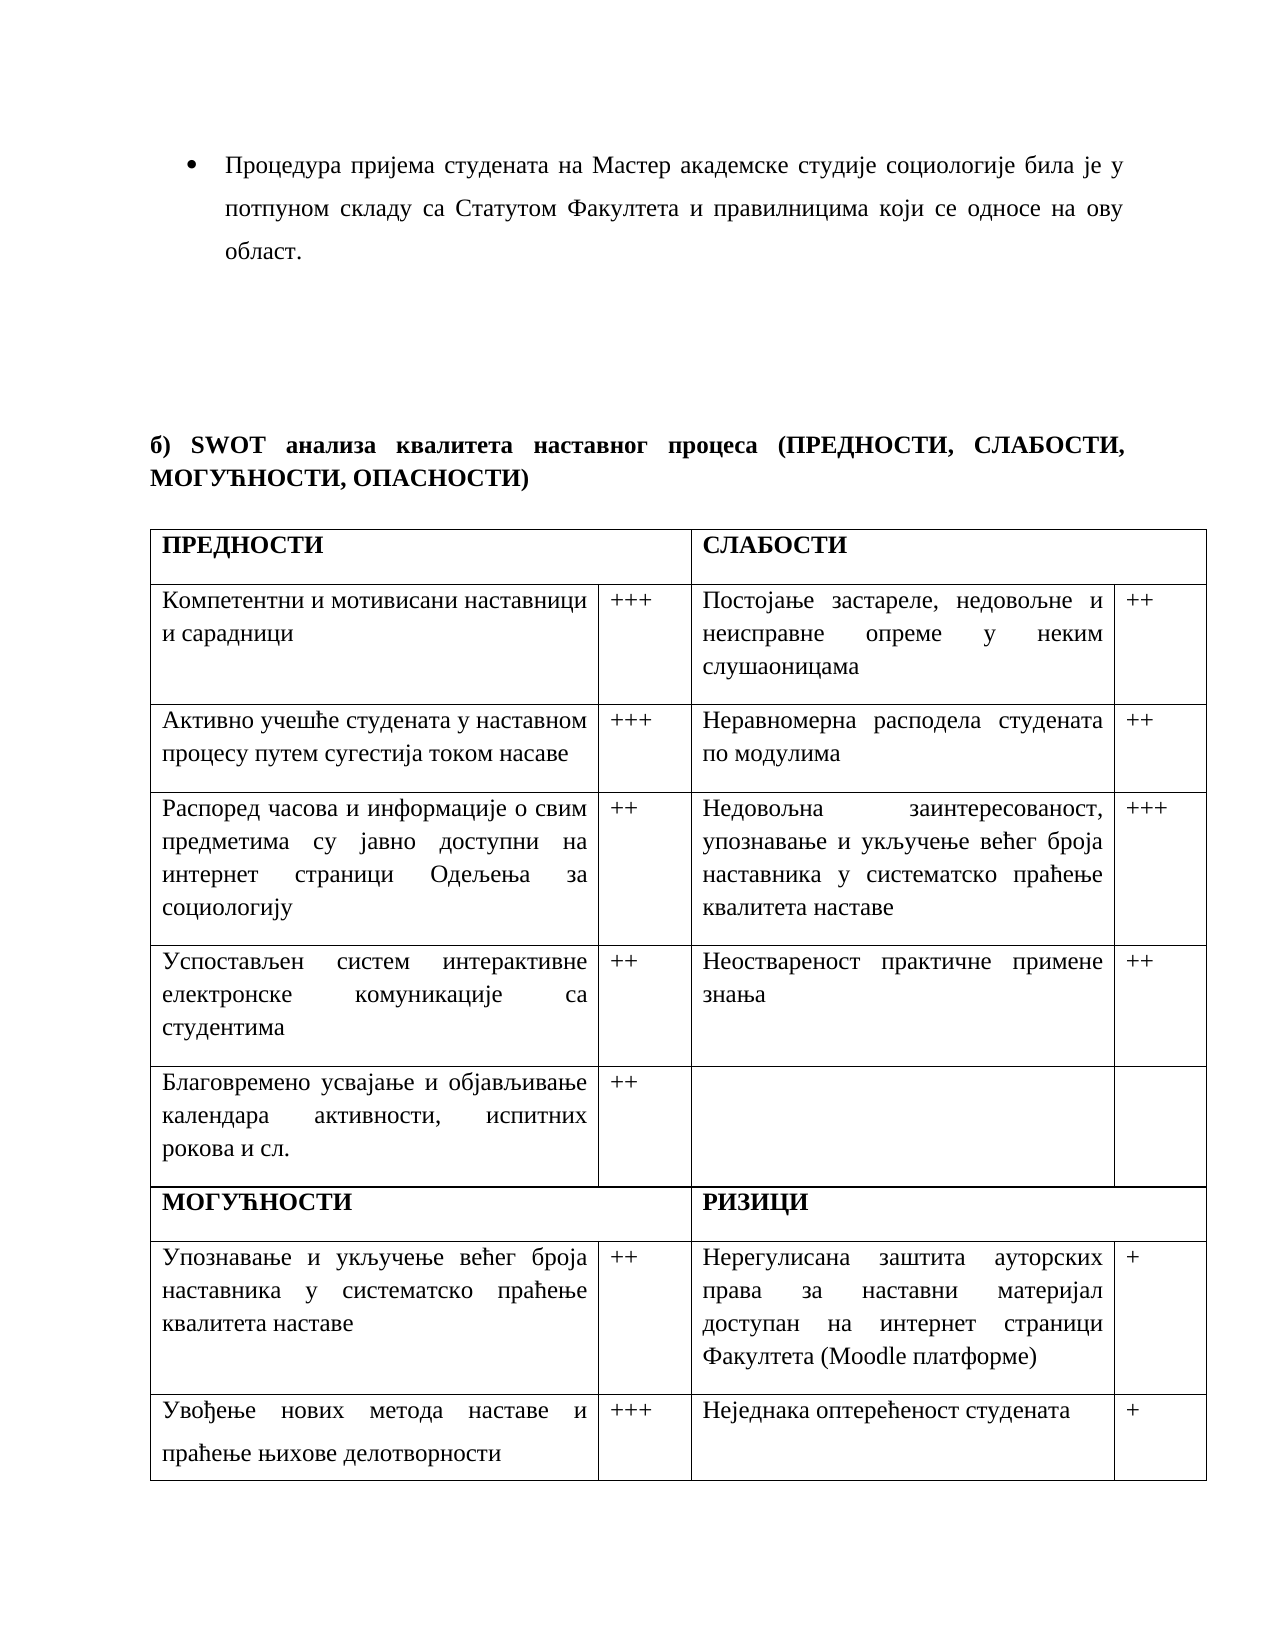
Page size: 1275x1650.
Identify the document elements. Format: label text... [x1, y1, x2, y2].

table_cell + [1115, 1395, 1206, 1480]
list Процедура пријема студената на Мастер академске студије социологије била је у потпуном складу са Статутом Факултета и правилницима који се односе на ову област. [187, 150, 1125, 265]
table_cell [1115, 1067, 1206, 1186]
table_cell ++ [599, 793, 691, 945]
table_header СЛАБОСТИ [692, 530, 1206, 584]
table_cell ++ [599, 1067, 691, 1186]
table_cell Неравномерна расподела студената по модулима [692, 705, 1114, 792]
table_cell +++ [599, 1395, 691, 1480]
table_cell Постојање застареле, недовољне и неисправне опреме у неким слушаоницама [692, 585, 1114, 704]
table_cell ++ [599, 1242, 691, 1394]
table_cell +++ [599, 705, 691, 792]
table_cell Нерегулисана заштита ауторских права за наставни материјал доступан на интернет страници Факултета (Moodle платформе) [692, 1242, 1114, 1394]
table_cell Распоред часова и информације о свим предметима су јавно доступни на интернет страници Одељења за социологију [151, 793, 598, 945]
table_cell ++ [1115, 946, 1206, 1066]
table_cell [692, 1395, 1114, 1480]
table_cell ++ [599, 946, 691, 1066]
table_cell +++ [1115, 793, 1206, 945]
table_cell ++ [1115, 705, 1206, 792]
text б) SWOT анализа квалитета наставног процеса (ПРЕДНОСТИ, СЛАБОСТИ, МОГУЋНОСТИ, ОПАСНОСТИ) [150, 430, 1125, 492]
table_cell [151, 1395, 598, 1480]
table_cell + [1115, 1242, 1206, 1394]
table_cell +++ [599, 585, 691, 704]
table_cell МОГУЋНОСТИ [151, 1188, 691, 1241]
table_cell Недовољна заинтересованост, упознавање и укључење већег броја наставника у систематско праћење квалитета наставе [692, 793, 1114, 945]
table_cell [692, 1067, 1114, 1186]
table_cell Неоствареност практичне примене знања [692, 946, 1114, 1066]
table_cell Успостављен систем интерактивне електронске комуникације са студентима [151, 946, 598, 1066]
table_cell Компетентни и мотивисани наставници и сарадници [151, 585, 598, 704]
table_header ПРЕДНОСТИ [151, 530, 691, 584]
table_cell Активно учешће студената у наставном процесу путем сугестија током насаве [151, 705, 598, 792]
table_cell Упознавање и укључење већег броја наставника у систематско праћење квалитета наставе [151, 1242, 598, 1394]
table_cell Благовремено усвајање и објављивање календара активности, испитних рокова и сл. [151, 1067, 598, 1186]
table_cell ++ [1115, 585, 1206, 704]
table_cell РИЗИЦИ [692, 1188, 1206, 1241]
